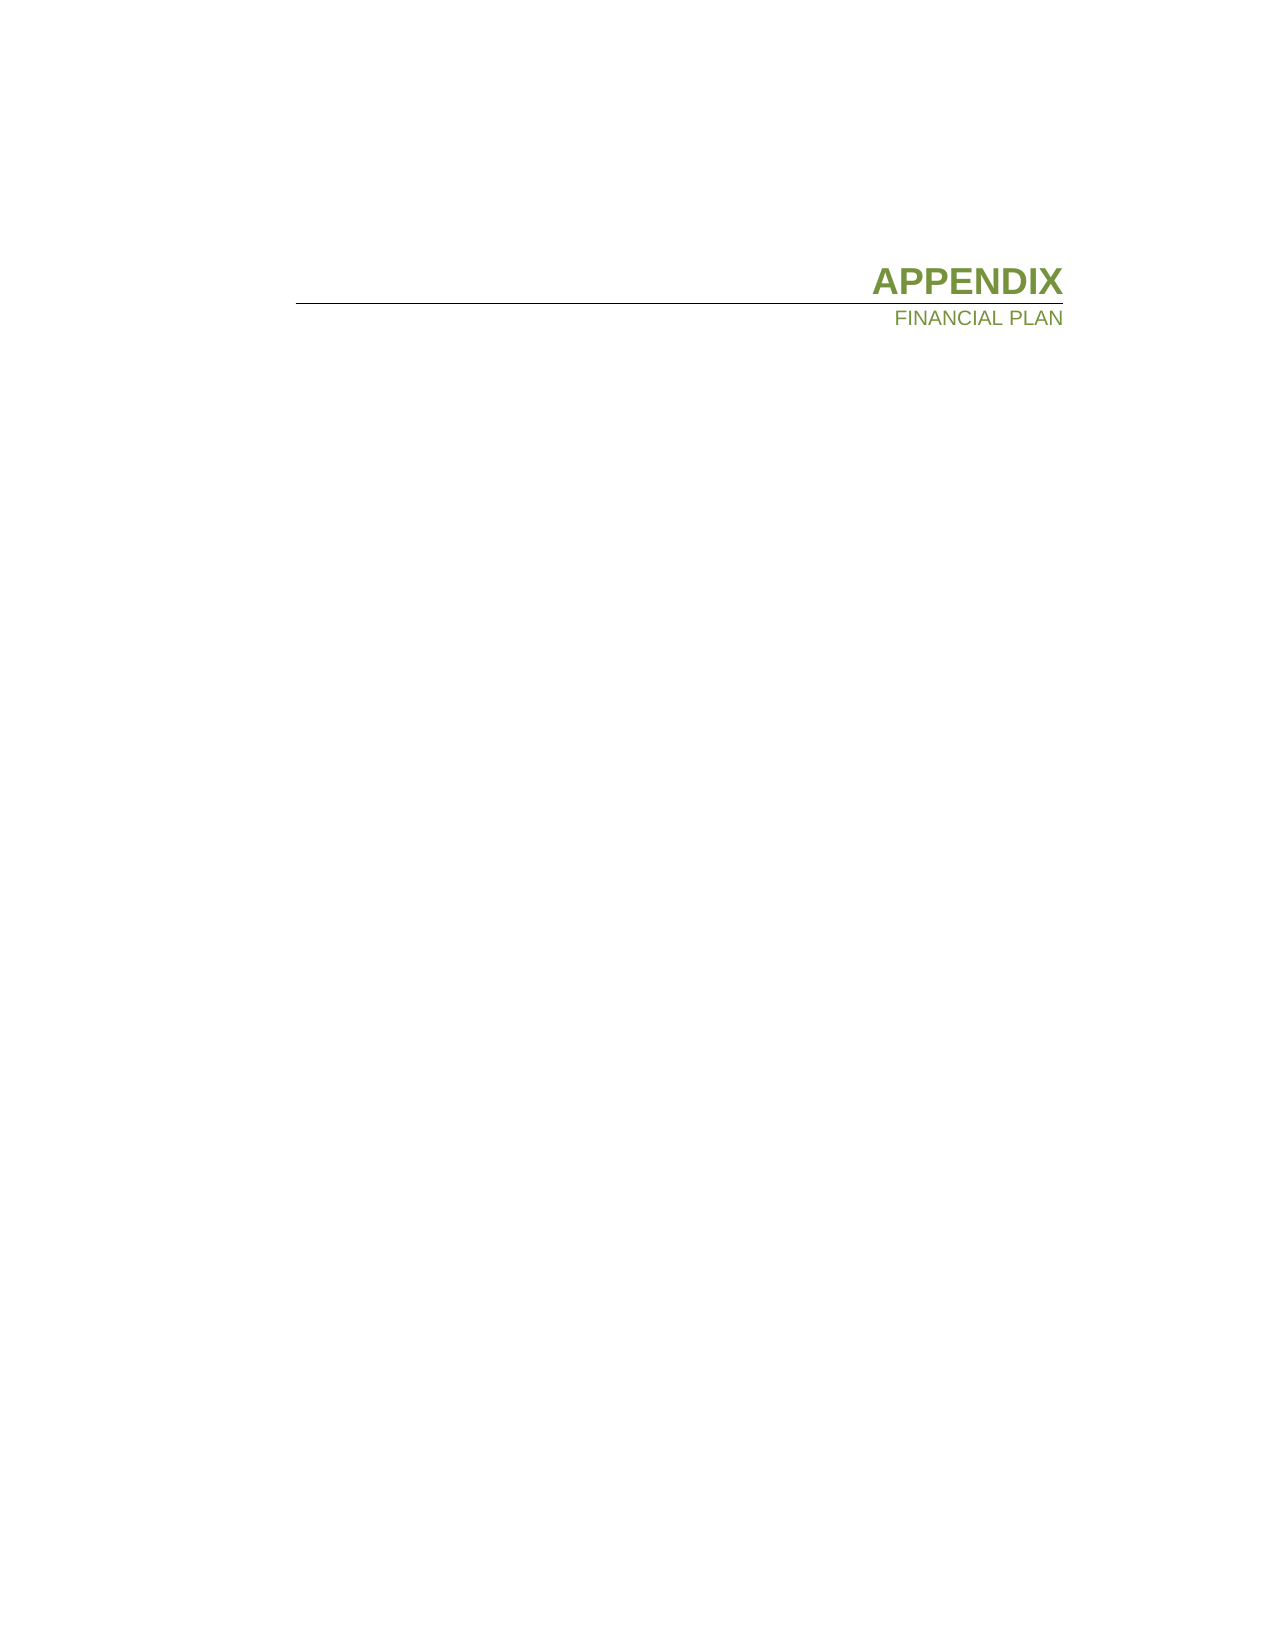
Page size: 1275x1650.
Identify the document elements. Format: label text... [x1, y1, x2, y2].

text APPENDIX [296, 259, 1063, 302]
text FINANCIAL PLAN [296, 304, 1063, 329]
